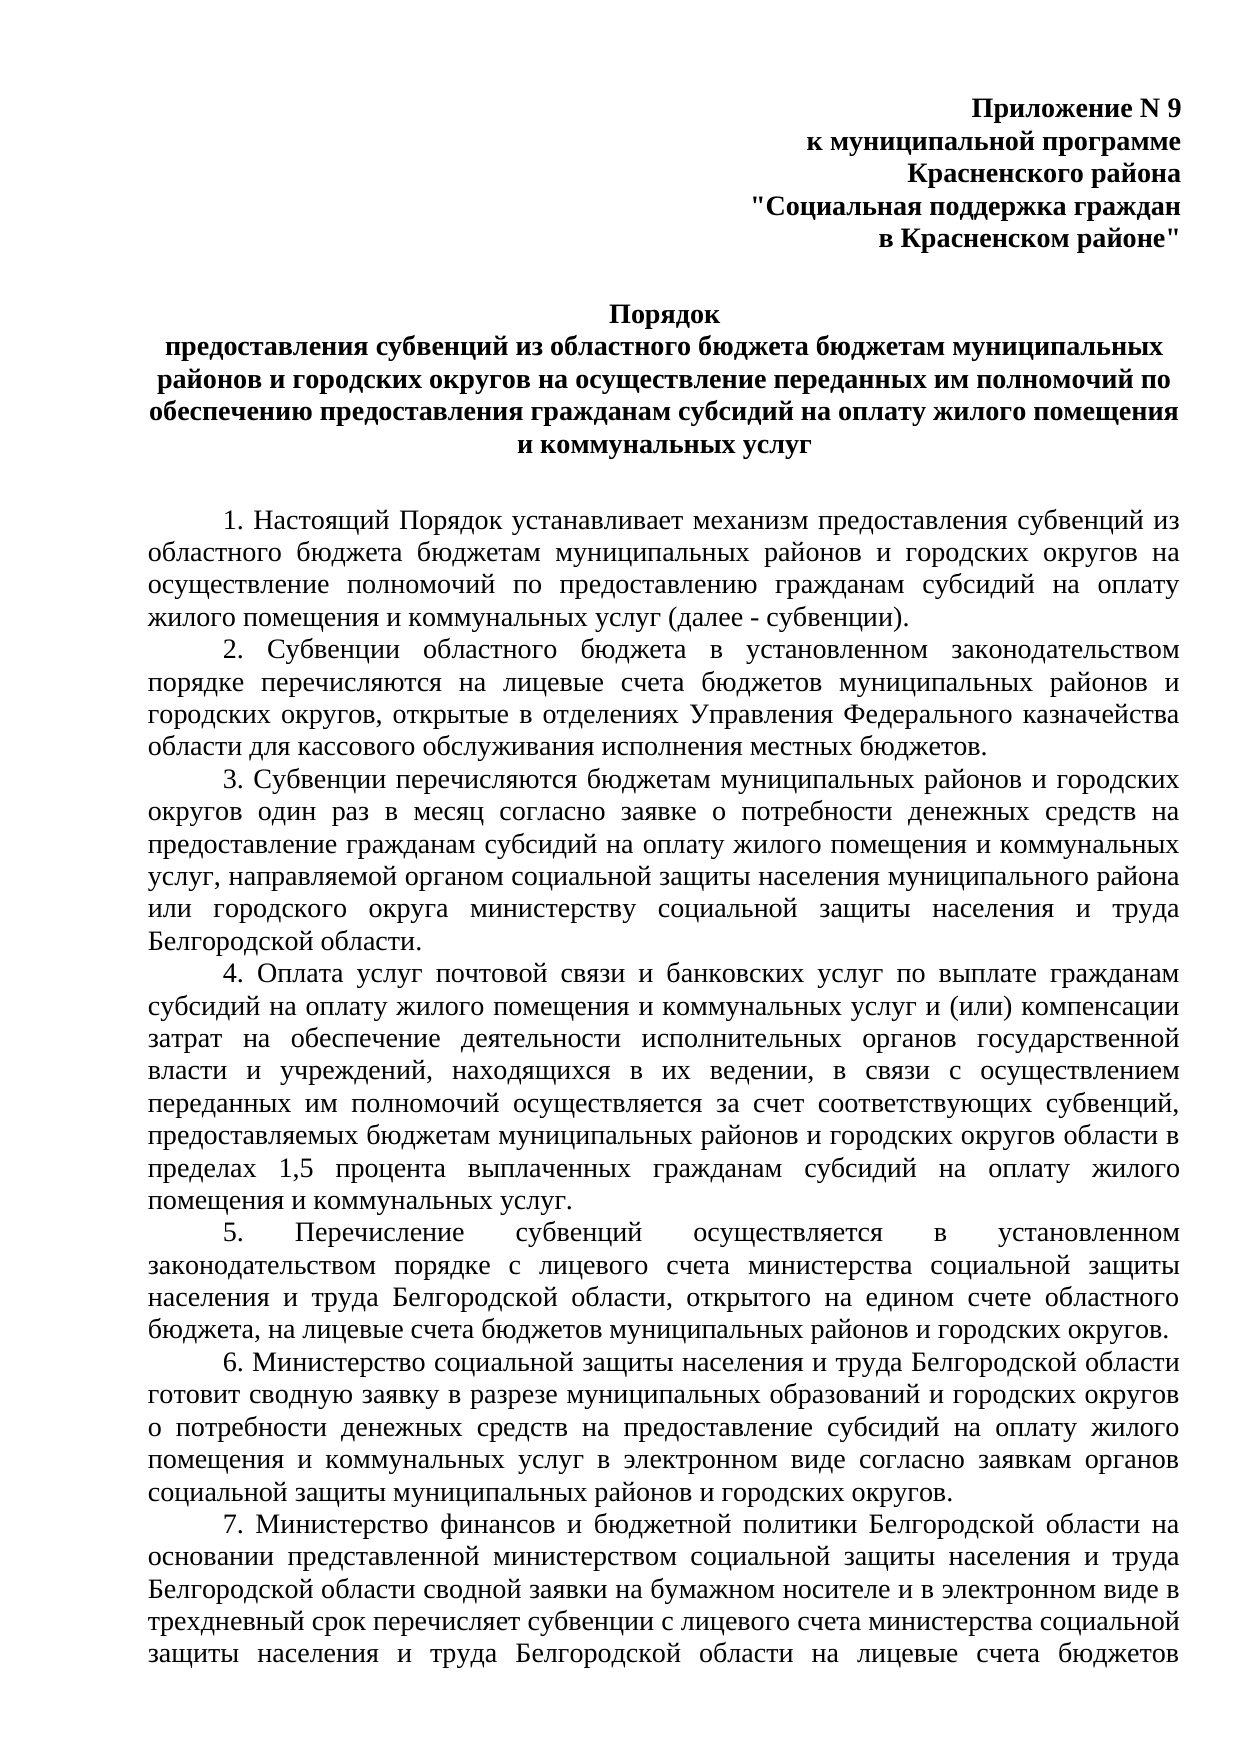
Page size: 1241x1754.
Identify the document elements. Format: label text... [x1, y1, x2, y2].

text 3. Субвенции перечисляются бюджетам муниципальных районов и городских округов один раз в месяц согласно заявке о потребности денежных средств на предоставление гражданам субсидий на оплату жилого помещения и коммунальных услуг, направляемой органом социальной защиты населения муниципального района или городского округа министерству социальной защиты населения и труда Белгородской области. [148, 762, 1181, 956]
text Порядок предоставления субвенций из областного бюджета бюджетам муниципальных районов и городских округов на осуществление переданных им полномочий по обеспечению предоставления гражданам субсидий на оплату жилого помещения и коммунальных услуг [148, 297, 1181, 459]
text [148, 1507, 1181, 1669]
text к муниципальной программе [148, 124, 1181, 156]
text "Социальная поддержка граждан [148, 189, 1181, 221]
text 1. Настоящий Порядок устанавливает механизм предоставления субвенций из областного бюджета бюджетам муниципальных районов и городских округов на осуществление полномочий по предоставлению гражданам субсидий на оплату жилого помещения и коммунальных услуг (далее - субвенции). [148, 503, 1181, 632]
text в Красненском районе" [148, 221, 1181, 253]
text 6. Министерство социальной защиты населения и труда Белгородской области готовит сводную заявку в разрезе муниципальных образований и городских округов о потребности денежных средств на предоставление субсидий на оплату жилого помещения и коммунальных услуг в электронном виде согласно заявкам органов социальной защиты муниципальных районов и городских округов. [148, 1345, 1181, 1507]
text Приложение N 9 [148, 91, 1181, 124]
text 5. Перечисление субвенций осуществляется в установленном законодательством порядке с лицевого счета министерства социальной защиты населения и труда Белгородской области, открытого на едином счете областного бюджета, на лицевые счета бюджетов муниципальных районов и городских округов. [148, 1215, 1181, 1345]
text 4. Оплата услуг почтовой связи и банковских услуг по выплате гражданам субсидий на оплату жилого помещения и коммунальных услуг и (или) компенсации затрат на обеспечение деятельности исполнительных органов государственной власти и учреждений, находящихся в их ведении, в связи с осуществлением переданных им полномочий осуществляется за счет соответствующих субвенций, предоставляемых бюджетам муниципальных районов и городских округов области в пределах 1,5 процента выплаченных гражданам субсидий на оплату жилого помещения и коммунальных услуг. [148, 956, 1181, 1215]
text Красненского района [148, 156, 1181, 189]
text 2. Субвенции областного бюджета в установленном законодательством порядке перечисляются на лицевые счета бюджетов муниципальных районов и городских округов, открытые в отделениях Управления Федерального казначейства области для кассового обслуживания исполнения местных бюджетов. [148, 632, 1181, 762]
